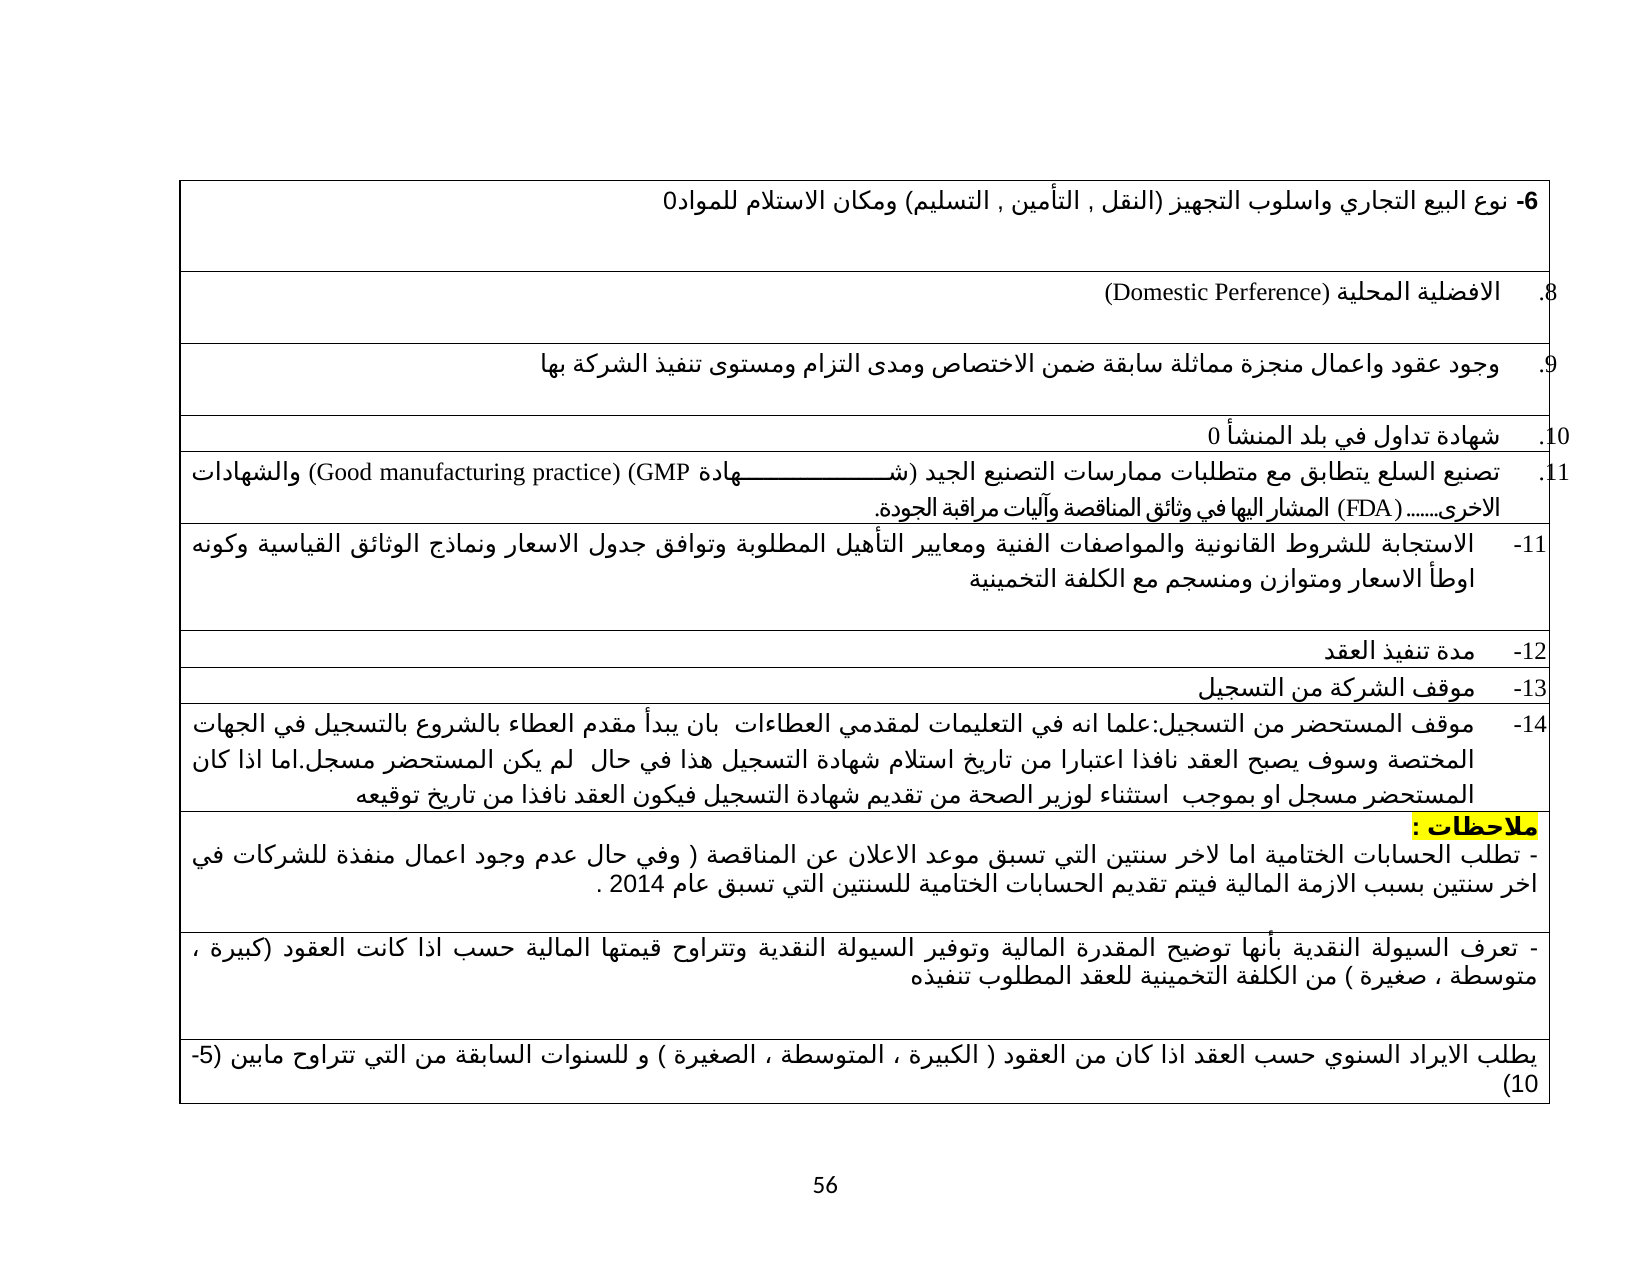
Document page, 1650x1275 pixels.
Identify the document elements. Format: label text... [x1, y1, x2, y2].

table_cell الاستجابة للشروط القانونية والمواصفات الفنية ومعايير التأهيل المطلوبة وتوافق جدول الاسعار ونماذج الوثائق القياسية وكونه اوطأ الاسعار ومتوازن ومنسجم مع الكلفة التخمينية [181, 524, 1549, 630]
table_cell مدة تنفيذ العقد [181, 631, 1549, 667]
table_cell ملاحظات : - تطلب الحسابات الختامية اما لاخر سنتين التي تسبق موعد الاعلان عن المناقصة ( وفي حال عدم وجود اعمال منفذة للشركات في اخر سنتين بسبب الازمة المالية فيتم تقديم الحسابات الختامية للسنتين التي تسبق عام 2014 . [181, 812, 1549, 932]
table_cell وجود عقود واعمال منجزة مماثلة سابقة ضمن الاختصاص ومدى التزام ومستوى تنفيذ الشركة بها [181, 344, 1549, 415]
table_cell شهادة تداول في بلد المنشأ 0 [181, 416, 1549, 451]
table_cell الافضلية المحلية (Domestic Perference) [181, 272, 1549, 343]
table_cell - تعرف السيولة النقدية بأنها توضيح المقدرة المالية وتوفير السيولة النقدية وتتراوح قيمتها المالية حسب اذا كانت العقود (كبيرة ، متوسطة ، صغيرة ) من الكلفة التخمينية للعقد المطلوب تنفيذه [181, 933, 1549, 1039]
table_cell 6- نوع البيع التجاري واسلوب التجهيز (النقل , التأمين , التسليم) ومكان الاستلام للمواد0 [181, 181, 1549, 271]
table_cell موقف المستحضر من التسجيل:علما انه في التعليمات لمقدمي العطاءات بان يبدأ مقدم العطاء بالشروع بالتسجيل في الجهات المختصة وسوف يصبح العقد نافذا اعتبارا من تاريخ استلام شهادة التسجيل هذا في حال لم يكن المستحضر مسجل.اما اذا كان المستحضر مسجل او بموجب استثناء لوزير الصحة من تقديم شهادة التسجيل فيكون العقد نافذا من تاريخ توقيعه [181, 704, 1549, 811]
table_cell يطلب الايراد السنوي حسب العقد اذا كان من العقود ( الكبيرة ، المتوسطة ، الصغيرة ) و للسنوات السابقة من التي تتراوح مابين (5-10) [181, 1040, 1549, 1103]
table_cell موقف الشركة من التسجيل [181, 668, 1549, 703]
table_cell تصنيع السلع يتطابق مع متطلبات ممارسات التصنيع الجيد (شــــــــــــــــــــهادة GMP) (Good manufacturing practice) والشهادات الاخرى....... (FDA) المشار اليها في وثائق المناقصة وآليات مراقبة الجودة. [181, 452, 1549, 523]
